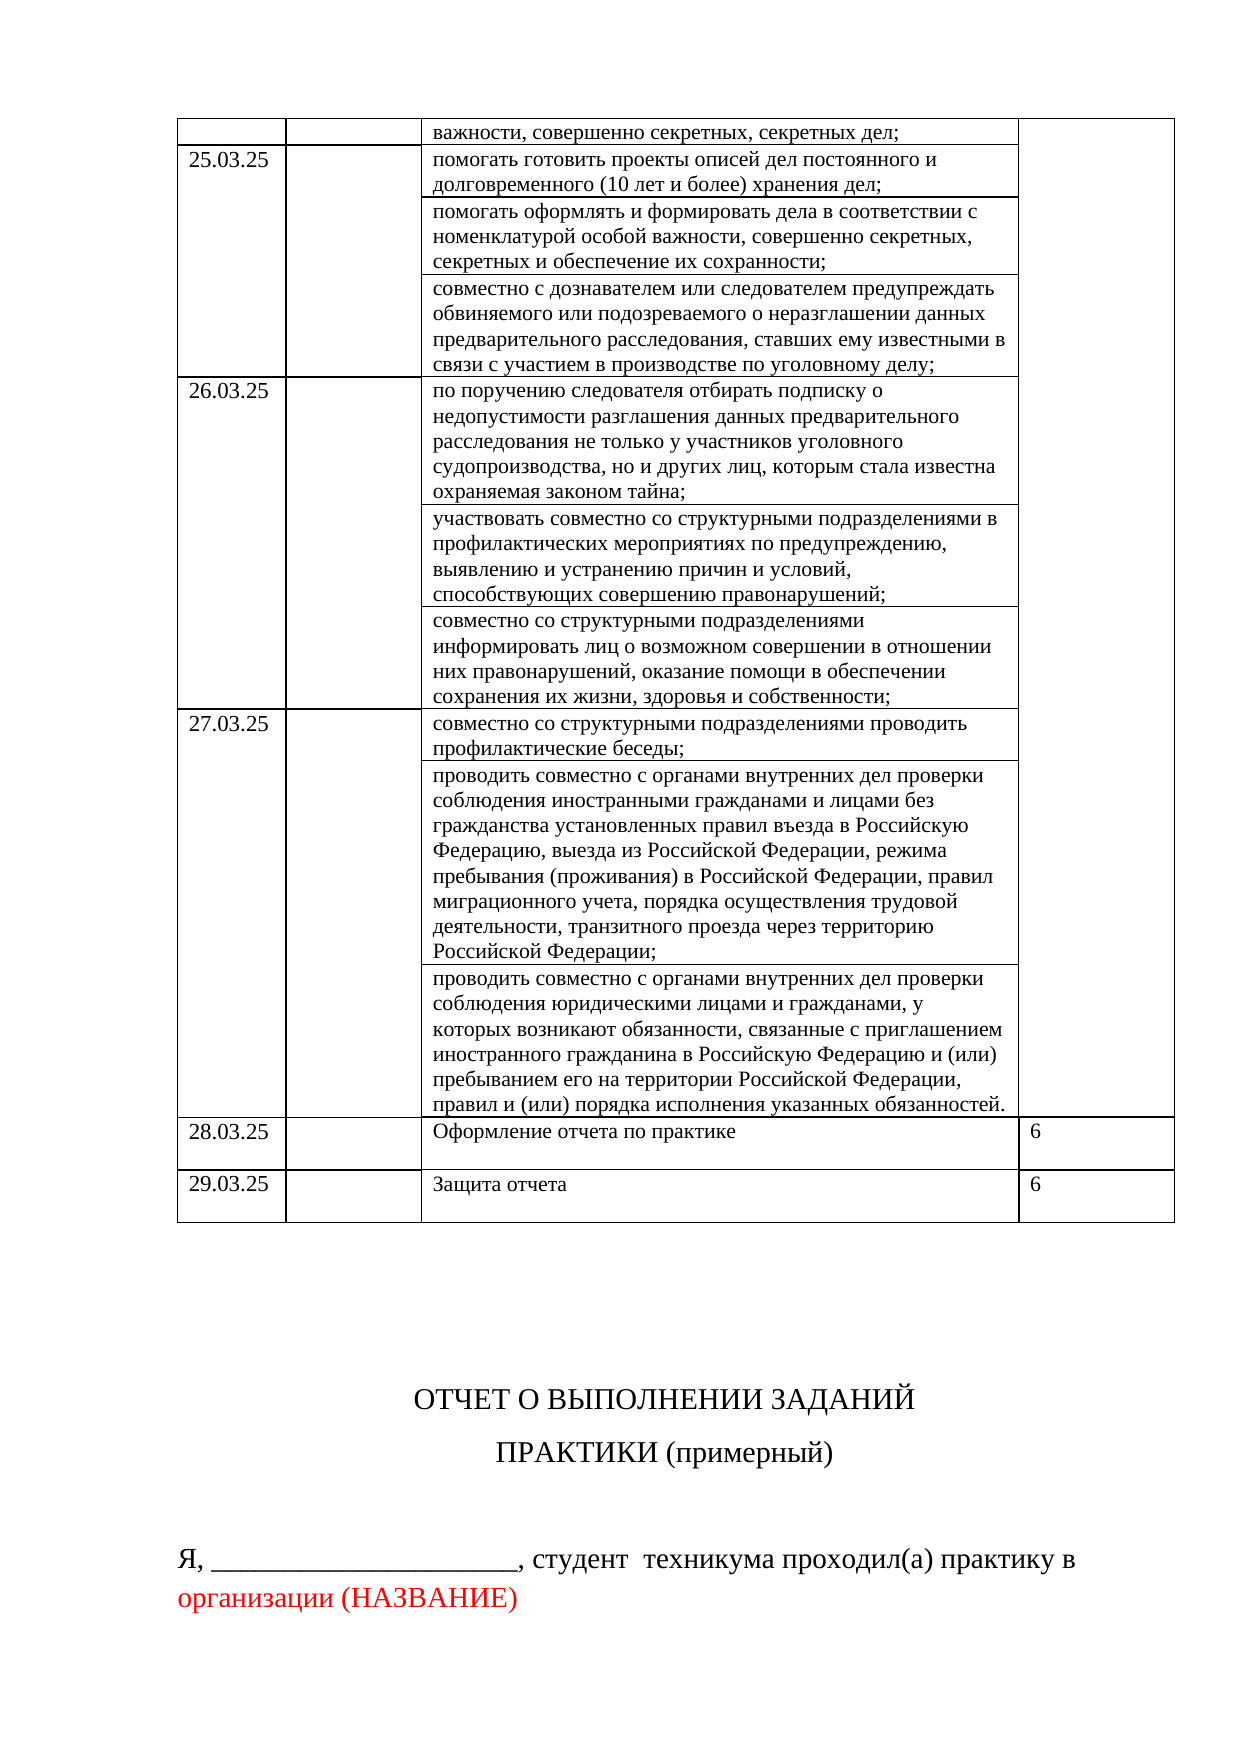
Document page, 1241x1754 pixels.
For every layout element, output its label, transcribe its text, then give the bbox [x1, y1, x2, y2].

table_cell 25.03.25 [178, 146, 285, 376]
table_cell 29.03.25 [178, 1171, 285, 1222]
table_cell Защита отчета [422, 1170, 1018, 1222]
table_cell 26.03.25 [178, 378, 285, 708]
text Я, _____________________, студент техникума проходил(а) практику в организации (НАЗВАНИЕ) [177, 1541, 1152, 1613]
table_cell помогать готовить проекты описей дел постоянного и долговременного (10 лет и более) хранения дел; [422, 145, 1018, 196]
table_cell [422, 119, 1018, 144]
table_cell 27.03.25 [178, 710, 285, 1116]
table_cell 28.03.25 [178, 1118, 285, 1169]
table_cell 6 [1020, 1118, 1174, 1169]
table_cell проводить совместно с органами внутренних дел проверки соблюдения юридическими лицами и гражданами, у которых возникают обязанности, связанные с приглашением иностранного гражданина в Российскую Федерацию и (или) пребыванием его на территории Российской Федерации, правил и (или) порядка исполнения указанных обязанностей. [422, 965, 1018, 1116]
text ОТЧЕТ О ВЫПОЛНЕНИИ ЗАДАНИЙ ПРАКТИКИ (примерный) [388, 1381, 941, 1469]
table_cell участвовать совместно со структурными подразделениями в профилактических мероприятиях по предупреждению, выявлению и устранению причин и условий, способствующих совершению правонарушений; [422, 505, 1018, 606]
table_cell совместно с дознавателем или следователем предупреждать обвиняемого или подозреваемого о неразглашении данных предварительного расследования, ставших ему известными в связи с участием в производстве по уголовному делу; [422, 275, 1018, 376]
table_cell [287, 378, 421, 708]
table_cell совместно со структурными подразделениями информировать лиц о возможном совершении в отношении них правонарушений, оказание помощи в обеспечении сохранения их жизни, здоровья и собственности; [422, 607, 1018, 708]
table_cell совместно со структурными подразделениями проводить профилактические беседы; [422, 709, 1018, 760]
table_cell [287, 146, 421, 376]
table_cell проводить совместно с органами внутренних дел проверки соблюдения иностранными гражданами и лицами без гражданства установленных правил въезда в Российскую Федерацию, выезда из Российской Федерации, режима пребывания (проживания) в Российской Федерации, правил миграционного учета, порядка осуществления трудовой деятельности, транзитного проезда через территорию Российской Федерации; [422, 761, 1018, 963]
table_cell помогать оформлять и формировать дела в соответствии с номенклатурой особой важности, совершенно секретных, секретных и обеспечение их сохранности; [422, 198, 1018, 273]
table_cell [287, 1171, 421, 1222]
table_cell Оформление отчета по практике [422, 1118, 1018, 1169]
table_cell по поручению следователя отбирать подписку о недопустимости разглашения данных предварительного расследования не только у участников уголовного судопроизводства, но и других лиц, которым стала известна охраняемая законом тайна; [422, 377, 1018, 503]
table_cell 6 [1020, 1171, 1174, 1222]
table_cell [287, 710, 421, 1116]
table_cell [287, 1118, 421, 1169]
